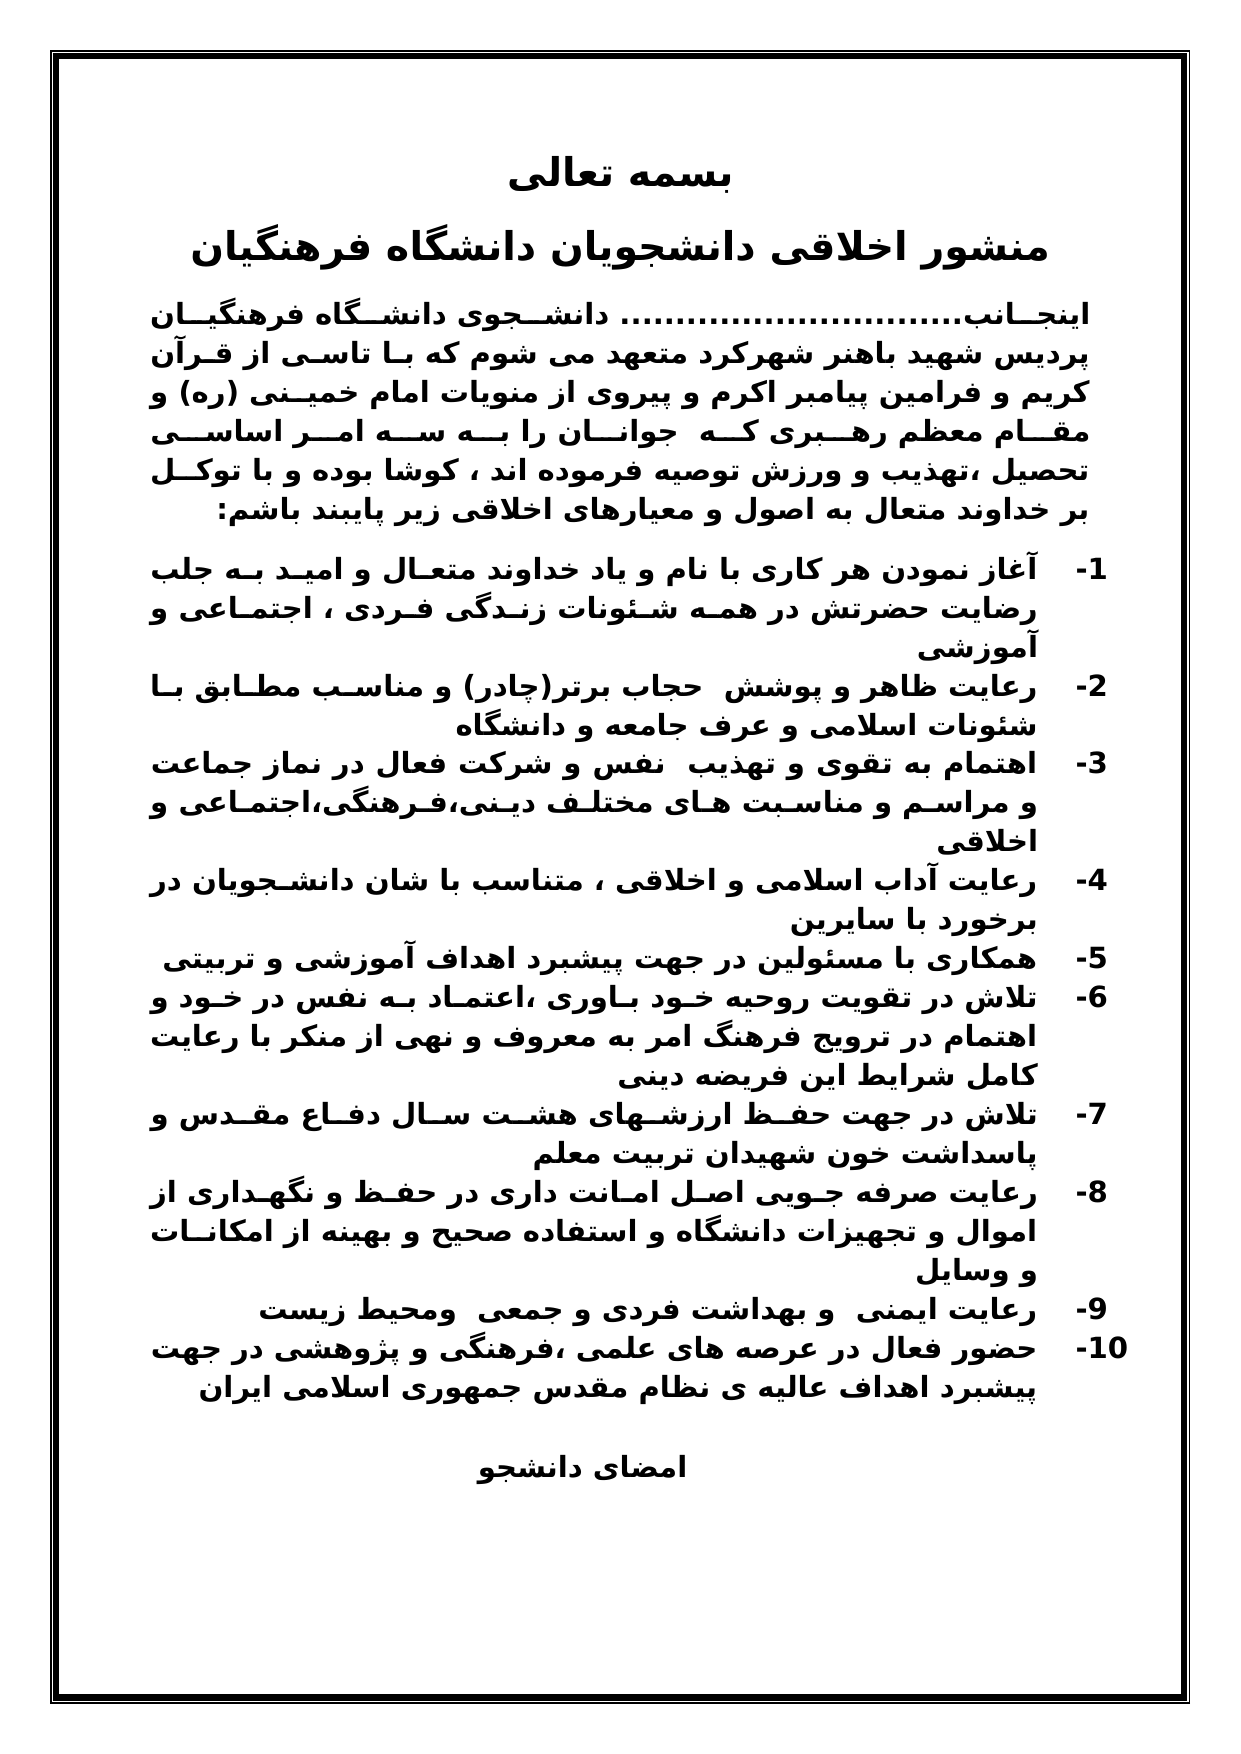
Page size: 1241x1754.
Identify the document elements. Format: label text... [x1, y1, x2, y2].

list رعایت ایمنی و بهداشت فردی و جمعی ومحیط زیست [150, 1292, 1075, 1326]
list همکاری با مسئولین در جهت پیشبرد اهداف آموزشی و تربیتی [150, 942, 1075, 976]
list رعایت آداب اسلامی و اخلاقی ، متناسب با شان دانشجویان در برخورد با سایرین [150, 864, 1075, 937]
list رعایت ظاهر و پوشش حجاب برتر(چادر) و مناسب مطابق با شئونات اسلامی و عرف جامعه و دانشگاه [150, 669, 1075, 742]
list تلاش در تقویت روحیه خود باوری ،اعتماد به نفس در خود و اهتمام در ترویج فرهنگ امر به معروف و نهی از منکر با رعایت کامل شرایط این فریضه دینی [150, 981, 1075, 1092]
list تلاش در جهت حفظ ارزشهای هشت سال دفاع مقدس و پاسداشت خون شهیدان تربیت معلم [150, 1097, 1075, 1170]
text منشور اخلاقی دانشجویان دانشگاه فرهنگیان [150, 224, 1090, 270]
list امضای دانشجو [150, 1450, 1015, 1484]
list رعایت صرفه جویی اصل امانت داری در حفظ و نگهداری از اموال و تجهیزات دانشگاه و استفاده صحیح و بهینه از امکانات و وسایل [150, 1175, 1075, 1287]
text اینجانب............................... دانشجوی دانشگاه فرهنگیان پردیس شهید باهنر شهرکرد متعهد می شوم که با تاسی از قرآن کریم و فرامین پیامبر اکرم و پیروی از منویات امام خمینی (ره) و مقام معظم رهبری که جوانان را به سه امر اساسی تحصیل ،تهذیب و ورزش توصیه فرموده اند ، کوشا بوده و با توکل بر خداوند متعال به اصول و معیارهای اخلاقی زیر پایبند باشم: [150, 297, 1090, 526]
list آغاز نمودن هر کاری با نام و یاد خداوند متعال و امید به جلب رضایت حضرتش در همه شئونات زندگی فردی ، اجتماعی و آموزشی [150, 552, 1075, 664]
text بسمه تعالی [150, 150, 1090, 196]
list حضور فعال در عرصه های علمی ،فرهنگی و پژوهشی در جهت پیشبرد اهداف عالیه ی نظام مقدس جمهوری اسلامی ایران [150, 1331, 1075, 1404]
list اهتمام به تقوی و تهذیب نفس و شرکت فعال در نماز جماعت و مراسم و مناسبت های مختلف دینی،فرهنگی،اجتماعی و اخلاقی [150, 747, 1075, 859]
